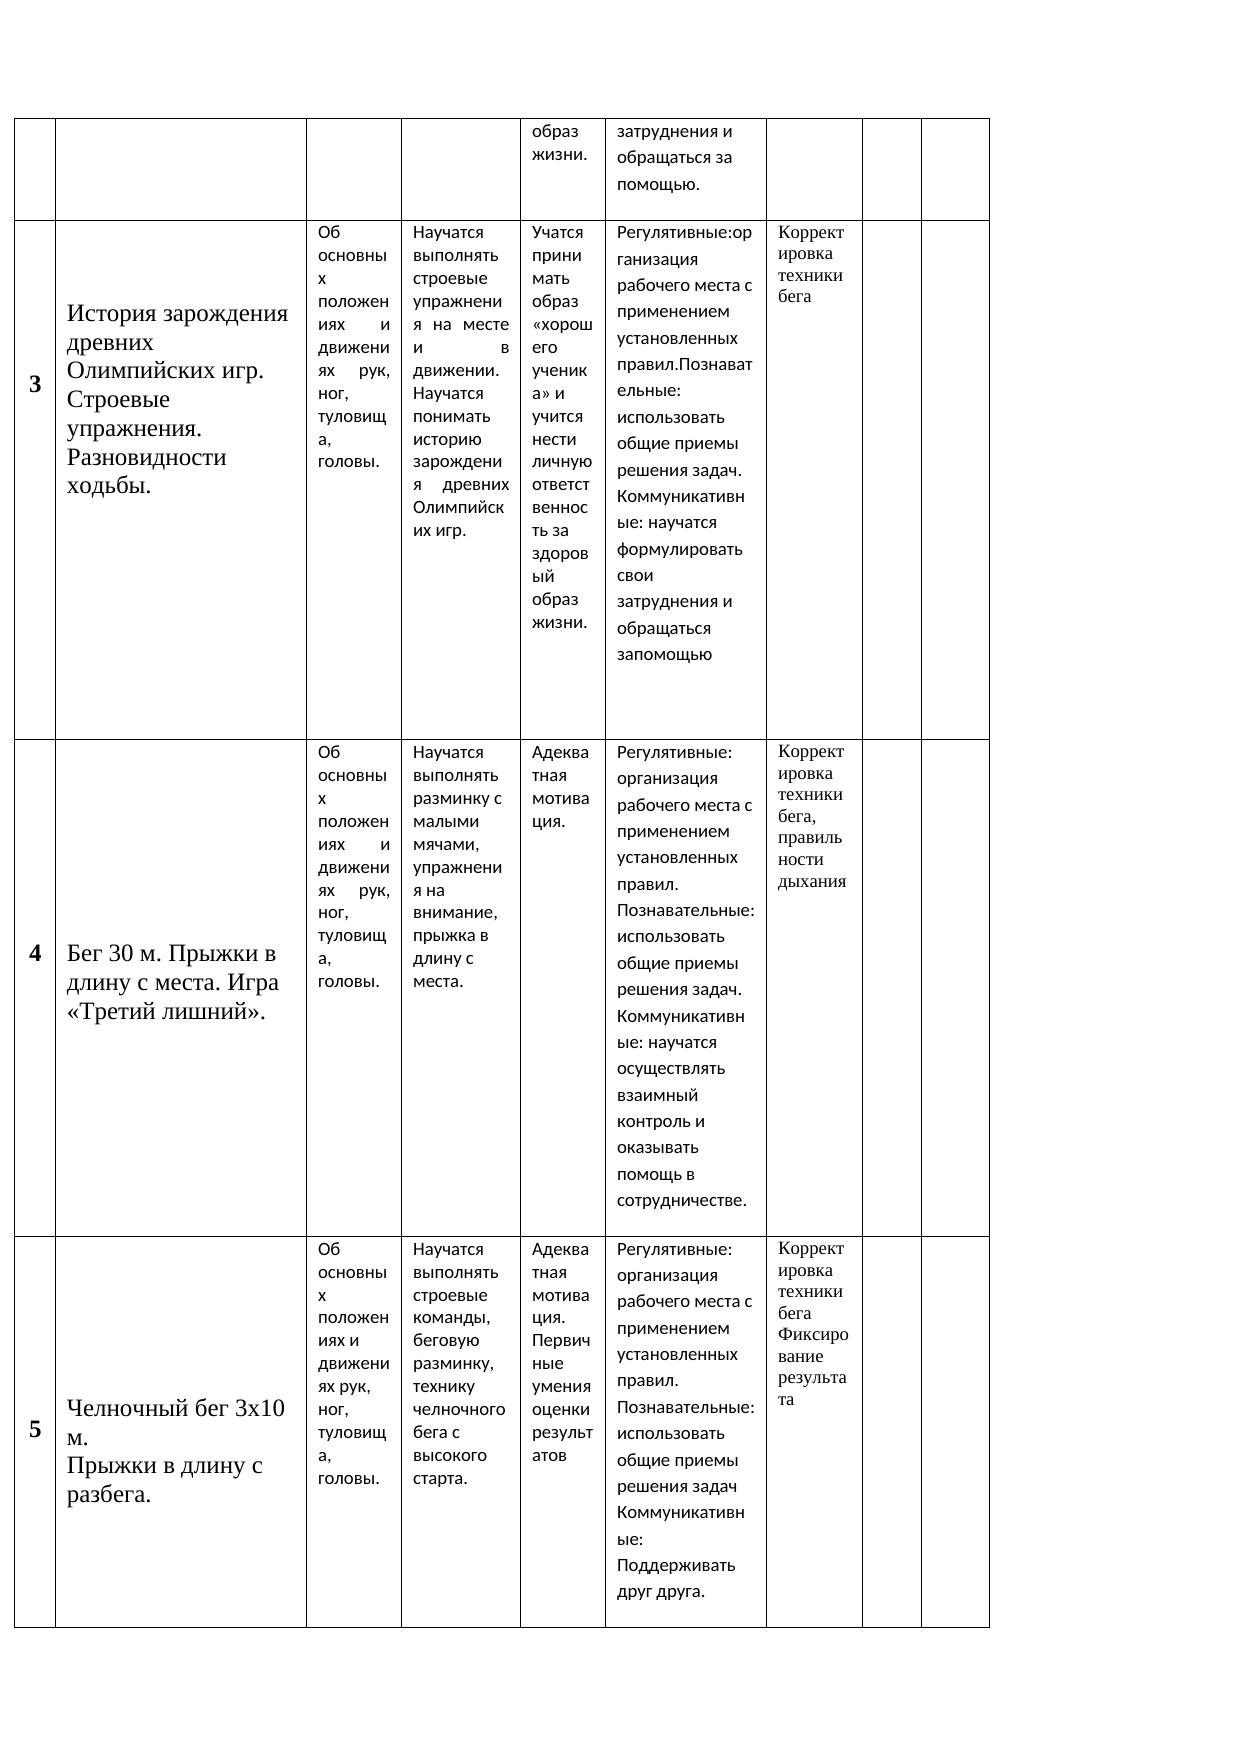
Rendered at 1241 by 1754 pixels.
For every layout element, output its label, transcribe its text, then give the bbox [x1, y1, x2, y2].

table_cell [56, 119, 306, 219]
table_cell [307, 1237, 401, 1627]
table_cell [402, 119, 520, 219]
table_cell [521, 1237, 605, 1627]
table_cell Учатся принимать образ «хорошего ученика» и учится нести личную ответственность за здоровый образ жизни. [521, 221, 605, 739]
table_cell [606, 119, 766, 219]
table_cell [863, 221, 921, 739]
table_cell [402, 1237, 520, 1627]
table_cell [767, 119, 862, 219]
table_cell [922, 1237, 989, 1627]
table_cell 4 [15, 740, 55, 1236]
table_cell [767, 1237, 862, 1627]
table_cell 3 [15, 221, 55, 739]
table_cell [307, 119, 401, 219]
table_cell [922, 119, 989, 219]
table_cell Регулятивные: организация рабочего места с применением установленных правил. Познавательные: использовать общие приемы решения задач. Коммуникативные: научатся осуществлять взаимный контроль и оказывать помощь в сотрудничестве. [606, 740, 766, 1236]
table_cell Бег 30 м. Прыжки в длину с места. Игра «Третий лишний». [56, 740, 306, 1236]
table_cell Корректировка техники бега, правильности дыхания [767, 740, 862, 1236]
table_cell Об основных положениях и движениях рук, ног, туловища, головы. [307, 740, 401, 1236]
table_cell Научатся выполнять разминку с малыми мячами, упражнения на внимание, прыжка в длину с места. [402, 740, 520, 1236]
table_cell Научатся выполнять строевые упражнения на месте и в движении. Научатся понимать историю зарождения древних Олимпийских игр. [402, 221, 520, 739]
table_cell Адекватная мотивация. [521, 740, 605, 1236]
table_cell [863, 740, 921, 1236]
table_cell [521, 119, 605, 219]
table_cell 2 [15, 119, 55, 219]
table_cell [863, 1237, 921, 1627]
table_cell История зарождения древних Олимпийских игр. Строевые упражнения. Разновидности ходьбы. [56, 221, 306, 739]
table_cell Регулятивные:организация рабочего места с применением установленных правил.Познавательные: использовать общие приемы решения задач. Коммуникативные: научатся формулировать свои затруднения и обращаться запомощью [606, 221, 766, 739]
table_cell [56, 1237, 306, 1627]
table_cell [922, 221, 989, 739]
table_cell Корректировка техники бега [767, 221, 862, 739]
table_cell 5 [15, 1237, 55, 1627]
table_cell Об основных положениях и движениях рук, ног, туловища, головы. [307, 221, 401, 739]
table_cell [863, 119, 921, 219]
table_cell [606, 1237, 766, 1627]
table_cell [922, 740, 989, 1236]
